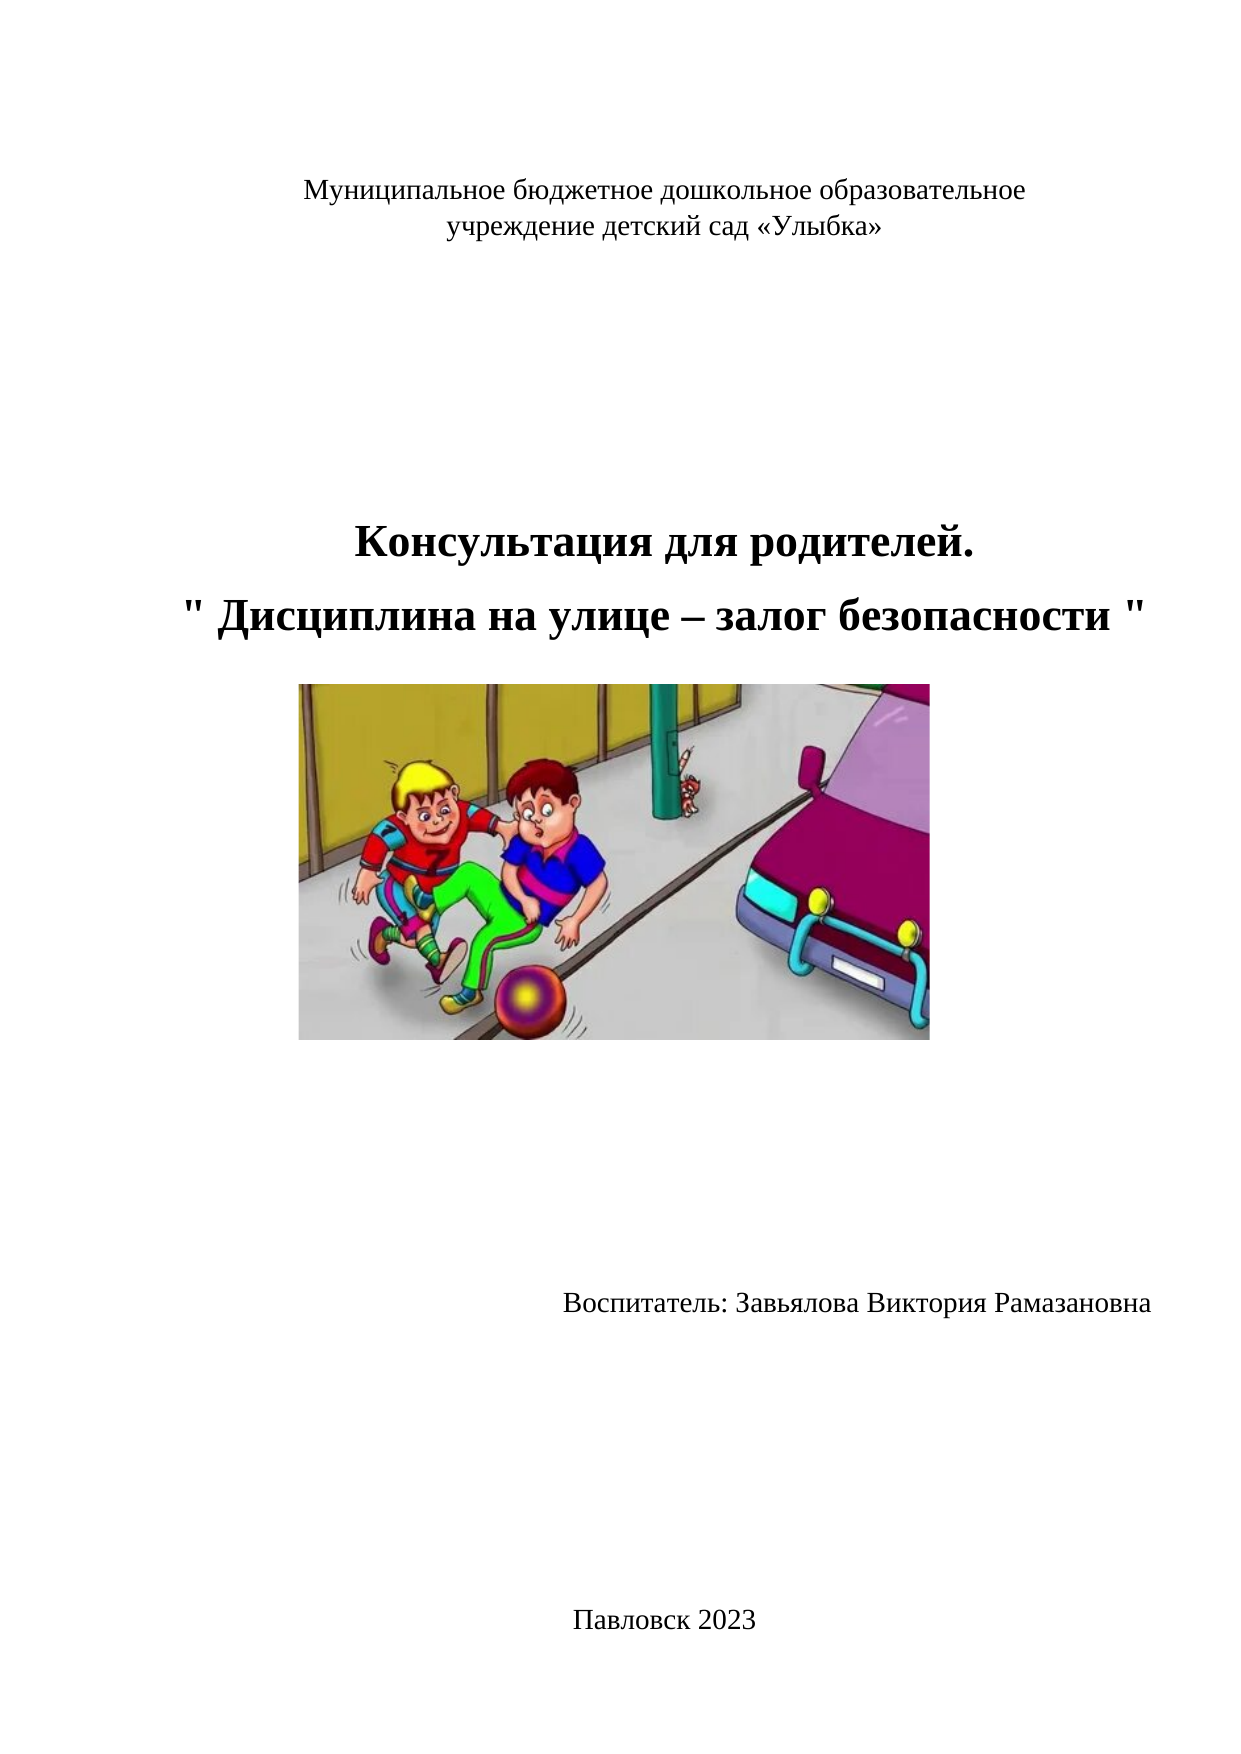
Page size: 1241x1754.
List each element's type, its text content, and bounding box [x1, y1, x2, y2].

text Консультация для родителей. [177, 514, 1152, 567]
text Муниципальное бюджетное дошкольное образовательное учреждение детский сад «Улыбка» [295, 172, 1033, 242]
text Воспитатель: Завьялова Виктория Рамазановна [177, 1285, 1152, 1319]
text " Дисциплина на улице – залог безопасности " [177, 588, 1152, 640]
picture [298, 684, 930, 1040]
text Павловск 2023 [177, 1602, 1152, 1636]
